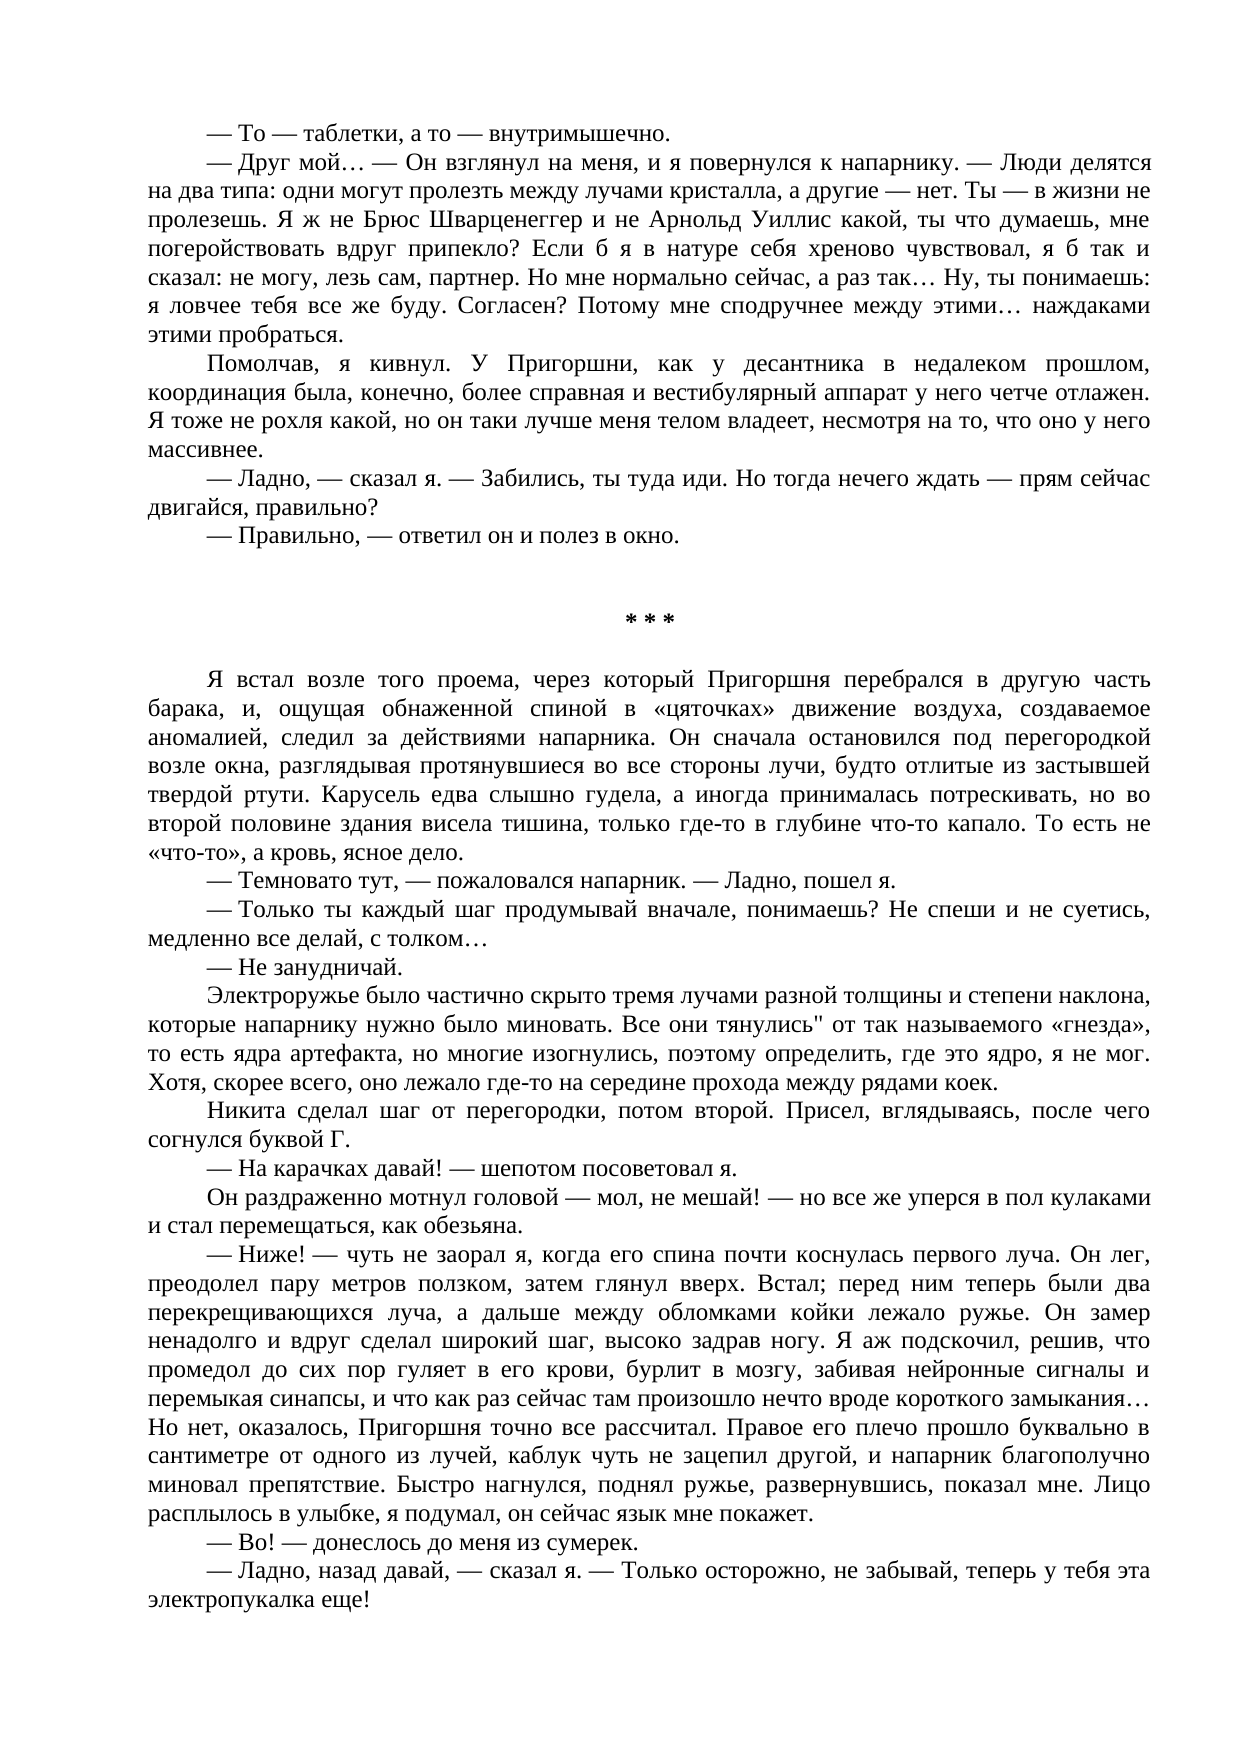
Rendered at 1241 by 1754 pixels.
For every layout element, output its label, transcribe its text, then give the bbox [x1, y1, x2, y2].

text — Друг мой… — Он взглянул на меня, и я повернулся к напарнику. — Люди делятся на два типа: одни могут пролезть между лучами кристалла, а другие — нет. Ты — в жизни не пролезешь. Я ж не Брюс Шварценеггер и не Арнольд Уиллис какой, ты что думаешь, мне погеройствовать вдруг припекло? Если б я в натуре себя хреново чувствовал, я б так и сказал: не могу, лезь сам, партнер. Но мне нормально сейчас, а раз так… Ну, ты понимаешь: я ловчее тебя все же буду. Согласен? Потому мне сподручнее между этими… наждаками этими пробраться. [148, 147, 1152, 348]
text — То — таблетки, а то — внутримышечно. [148, 118, 1152, 147]
text — Ниже! — чуть не заорал я, когда его спина почти коснулась первого луча. Он лег, преодолел пару метров ползком, затем глянул вверх. Встал; перед ним теперь были два перекрещивающихся луча, а дальше между обломками койки лежало ружье. Он замер ненадолго и вдруг сделал широкий шаг, высоко задрав ногу. Я аж подскочил, решив, что промедол до сих пор гуляет в его крови, бурлит в мозгу, забивая нейронные сигналы и перемыкая синапсы, и что как раз сейчас там произошло нечто вроде короткого замыкания… Но нет, оказалось, Пригоршня точно все рассчитал. Правое его плечо прошло буквально в сантиметре от одного из лучей, каблук чуть не зацепил другой, и напарник благополучно миновал препятствие. Быстро нагнулся, поднял ружье, развернувшись, показал мне. Лицо расплылось в улыбке, я подумал, он сейчас язык мне покажет. [148, 1239, 1152, 1527]
text — Во! — донеслось до меня из сумерек. [148, 1527, 1152, 1556]
subtitle * * * [148, 607, 1152, 636]
text — На карачках давай! — шепотом посоветовал я. [148, 1153, 1152, 1182]
text Я встал возле того проема, через который Пригоршня перебрался в другую часть барака, и, ощущая обнаженной спиной в «цяточках» движение воздуха, создаваемое аномалией, следил за действиями напарника. Он сначала остановился под перегородкой возле окна, разглядывая протянувшиеся во все стороны лучи, будто отлитые из застывшей твердой ртути. Карусель едва слышно гудела, а иногда принималась потрескивать, но во второй половине здания висела тишина, только где-то в глубине что-то капало. То есть не «что-то», а кровь, ясное дело. [148, 664, 1152, 866]
text — Ладно, назад давай, — сказал я. — Только осторожно, не забывай, теперь у тебя эта электропукалка еще! [148, 1556, 1152, 1613]
text — Ладно, — сказал я. — Забились, ты туда иди. Но тогда нечего ждать — прям сейчас двигайся, правильно? [148, 463, 1152, 521]
text — Не занудничай. [148, 952, 1152, 981]
text Он раздраженно мотнул головой — мол, не мешай! — но все же уперся в пол кулаками и стал перемещаться, как обезьяна. [148, 1182, 1152, 1239]
text Никита сделал шаг от перегородки, потом второй. Присел, вглядываясь, после чего согнулся буквой Г. [148, 1096, 1152, 1153]
text — Только ты каждый шаг продумывай вначале, понимаешь? Не спеши и не суетись, медленно все делай, с толком… [148, 894, 1152, 952]
text — Темновато тут, — пожаловался напарник. — Ладно, пошел я. [148, 866, 1152, 894]
text — Правильно, — ответил он и полез в окно. [148, 521, 1152, 549]
text Помолчав, я кивнул. У Пригоршни, как у десантника в недалеком прошлом, координация была, конечно, более справная и вестибулярный аппарат у него четче отлажен. Я тоже не рохля какой, но он таки лучше меня телом владеет, несмотря на то, что оно у него массивнее. [148, 348, 1152, 463]
text Электроружье было частично скрыто тремя лучами разной толщины и степени наклона, которые напарнику нужно было миновать. Все они тянулись" от так называемого «гнезда», то есть ядра артефакта, но многие изогнулись, поэтому определить, где это ядро, я не мог. Хотя, скорее всего, оно лежало где-то на середине прохода между рядами коек. [148, 981, 1152, 1096]
